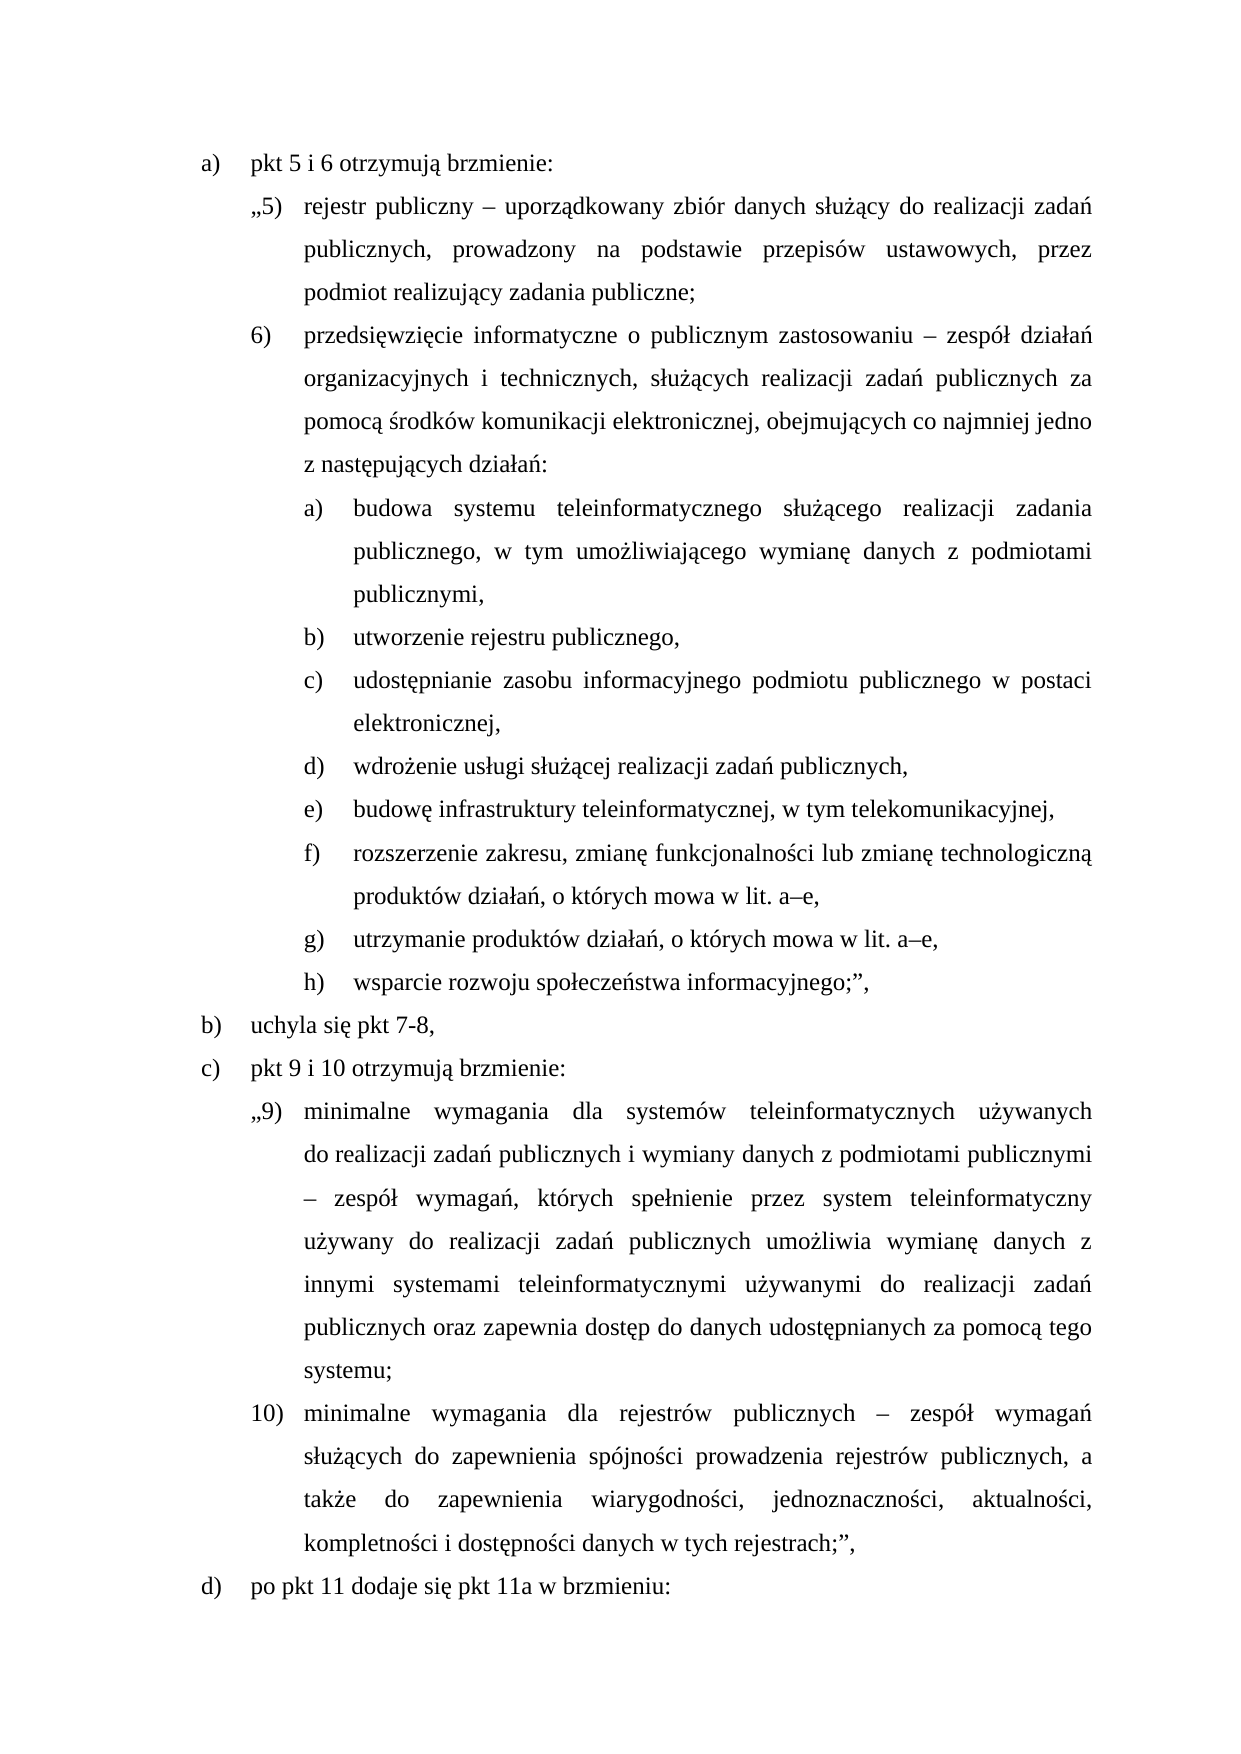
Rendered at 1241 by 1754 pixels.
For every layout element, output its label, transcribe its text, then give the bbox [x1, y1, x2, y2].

text g) utrzymanie produktów działań, o których mowa w lit. a–e, [303, 924, 1093, 953]
text c) pkt 9 i 10 otrzymują brzmienie: [201, 1053, 1093, 1082]
text b) utworzenie rejestru publicznego, [303, 622, 1093, 651]
text e) budowę infrastruktury teleinformatycznej, w tym telekomunikacyjnej, [303, 794, 1093, 823]
text 10) minimalne wymagania dla rejestrów publicznych – zespół wymagań służących do zapewnienia spójności prowadzenia rejestrów publicznych, a także do zapewnienia wiarygodności, jednoznaczności, aktualności, kompletności i dostępności danych w tych rejestrach;”, [250, 1398, 1093, 1556]
text „9) minimalne wymagania dla systemów teleinformatycznych używanych do realizacji zadań publicznych i wymiany danych z podmiotami publicznymi – zespół wymagań, których spełnienie przez system teleinformatyczny używany do realizacji zadań publicznych umożliwia wymianę danych z innymi systemami teleinformatycznymi używanymi do realizacji zadań publicznych oraz zapewnia dostęp do danych udostępnianych za pomocą tego systemu; [250, 1096, 1093, 1384]
text a) pkt 5 i 6 otrzymują brzmienie: [201, 148, 1093, 176]
text h) wsparcie rozwoju społeczeństwa informacyjnego;”, [303, 967, 1093, 996]
text a) budowa systemu teleinformatycznego służącego realizacji zadania publicznego, w tym umożliwiającego wymianę danych z podmiotami publicznymi, [303, 493, 1093, 608]
text d) po pkt 11 dodaje się pkt 11a w brzmieniu: [201, 1571, 1093, 1599]
text c) udostępnianie zasobu informacyjnego podmiotu publicznego w postaci elektronicznej, [303, 665, 1093, 737]
text f) rozszerzenie zakresu, zmianę funkcjonalności lub zmianę technologiczną produktów działań, o których mowa w lit. a–e, [303, 838, 1093, 909]
text b) uchyla się pkt 7-8, [201, 1010, 1093, 1039]
text d) wdrożenie usługi służącej realizacji zadań publicznych, [303, 751, 1093, 780]
text „5) rejestr publiczny – uporządkowany zbiór danych służący do realizacji zadań publicznych, prowadzony na podstawie przepisów ustawowych, przez podmiot realizujący zadania publiczne; [250, 191, 1093, 306]
text 6) przedsięwzięcie informatyczne o publicznym zastosowaniu – zespół działań organizacyjnych i technicznych, służących realizacji zadań publicznych za pomocą środków komunikacji elektronicznej, obejmujących co najmniej jedno z następujących działań: [250, 320, 1093, 478]
